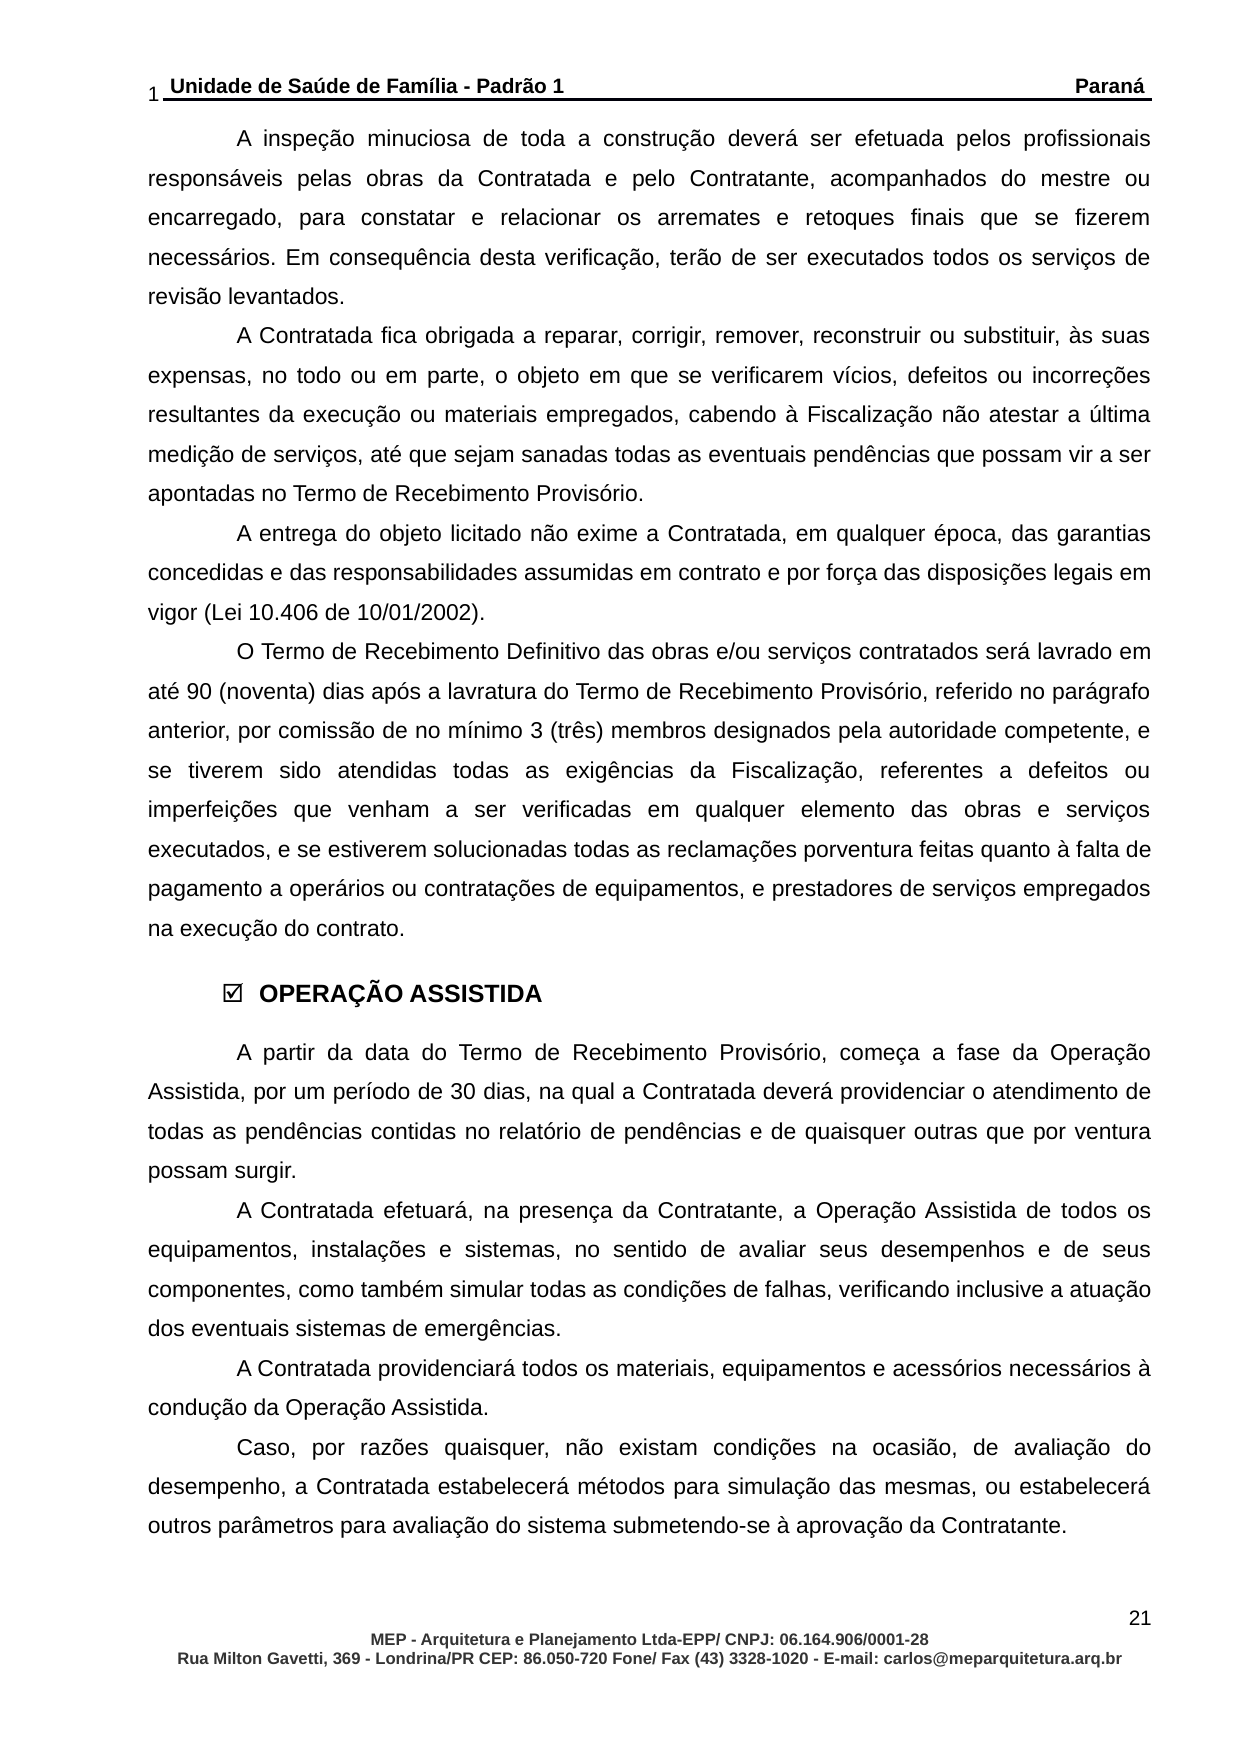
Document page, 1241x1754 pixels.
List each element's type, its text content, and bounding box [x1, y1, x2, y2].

text A Contratada efetuará, na presença da Contratante, a Operação Assistida de todos os equipamentos, instalações e sistemas, no sentido de avaliar seus desempenhos e de seus componentes, como também simular todas as condições de falhas, verificando inclusive a atuação dos eventuais sistemas de emergências. [148, 1197, 1152, 1341]
text A entrega do objeto licitado não exime a Contratada, em qualquer época, das garantias concedidas e das responsabilidades assumidas em contrato e por força das disposições legais em vigor (Lei 10.406 de 10/01/2002). [148, 520, 1152, 625]
text Caso, por razões quaisquer, não existam condições na ocasião, de avaliação do desempenho, a Contratada estabelecerá métodos para simulação das mesmas, ou estabelecerá outros parâmetros para avaliação do sistema submetendo-se à aprovação da Contratante. [148, 1433, 1152, 1539]
text A Contratada fica obrigada a reparar, corrigir, remover, reconstruir ou substituir, às suas expensas, no todo ou em parte, o objeto em que se verificarem vícios, defeitos ou incorreções resultantes da execução ou materiais empregados, cabendo à Fiscalização não atestar a última medição de serviços, até que sejam sanadas todas as eventuais pendências que possam vir a ser apontadas no Termo de Recebimento Provisório. [148, 322, 1152, 507]
text A inspeção minuciosa de toda a construção deverá ser efetuada pelos profissionais responsáveis pelas obras da Contratada e pelo Contratante, acompanhados do mestre ou encarregado, para constatar e relacionar os arremates e retoques finais que se fizerem necessários. Em consequência desta verificação, terão de ser executados todos os serviços de revisão levantados. [148, 125, 1152, 309]
list OPERAÇÃO ASSISTIDA [221, 979, 1152, 1008]
text A partir da data do Termo de Recebimento Provisório, começa a fase da Operação Assistida, por um período de 30 dias, na qual a Contratada deverá providenciar o atendimento de todas as pendências contidas no relatório de pendências e de quaisquer outras que por ventura possam surgir. [148, 1039, 1152, 1183]
text O Termo de Recebimento Definitivo das obras e/ou serviços contratados será lavrado em até 90 (noventa) dias após a lavratura do Termo de Recebimento Provisório, referido no parágrafo anterior, por comissão de no mínimo 3 (três) membros designados pela autoridade competente, e se tiverem sido atendidas todas as exigências da Fiscalização, referentes a defeitos ou imperfeições que venham a ser verificadas em qualquer elemento das obras e serviços executados, e se estiverem solucionadas todas as reclamações porventura feitas quanto à falta de pagamento a operários ou contratações de equipamentos, e prestadores de serviços empregados na execução do contrato. [148, 638, 1152, 941]
text A Contratada providenciará todos os materiais, equipamentos e acessórios necessários à condução da Operação Assistida. [148, 1354, 1152, 1420]
